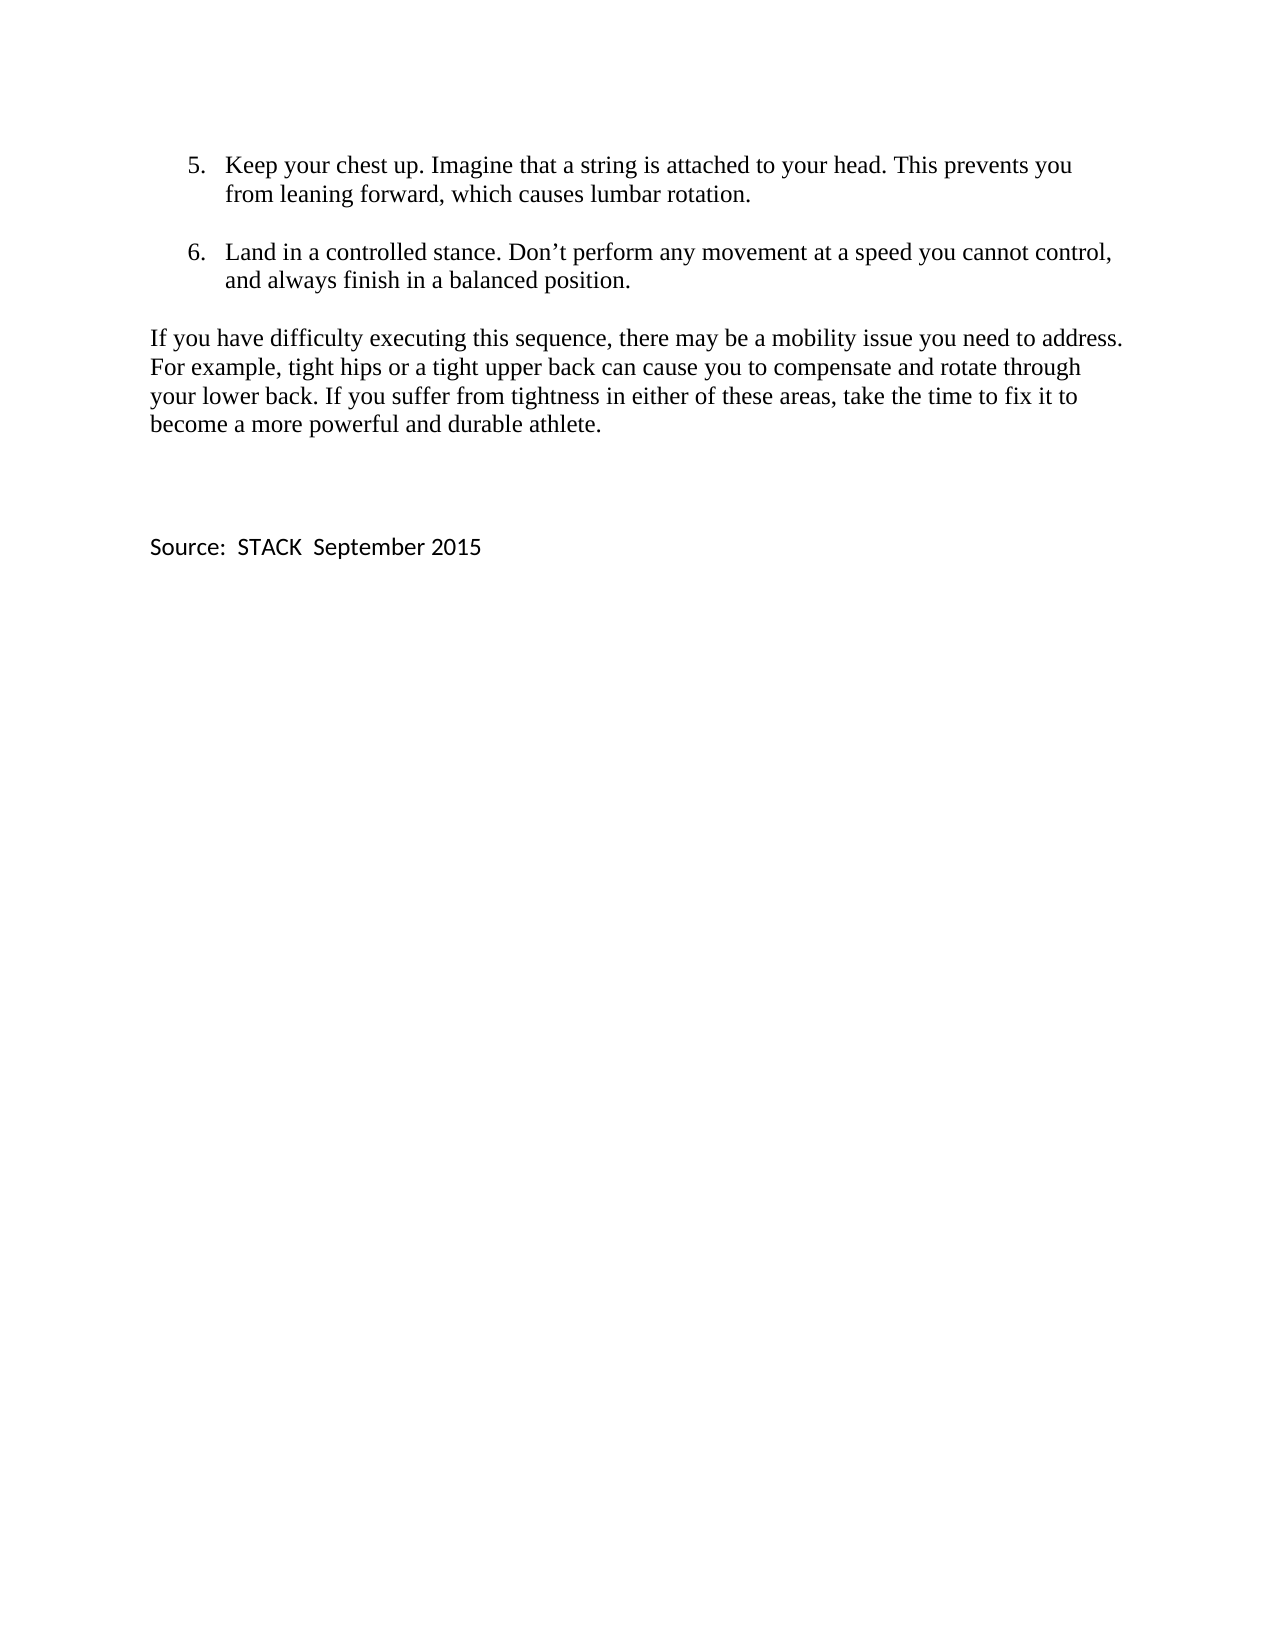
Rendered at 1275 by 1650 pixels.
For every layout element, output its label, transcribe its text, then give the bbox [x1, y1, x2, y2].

list Keep your chest up. Imagine that a string is attached to your head. This prevents you from leaning forward, which causes lumbar rotation. [187, 150, 1125, 207]
text Source: STACK September 2015 [150, 531, 1125, 561]
text If you have difficulty executing this sequence, there may be a mobility issue you need to address. For example, tight hips or a tight upper back can cause you to compensate and rotate through your lower back. If you suffer from tightness in either of these areas, take the time to fix it to become a more powerful and durable athlete. [150, 323, 1125, 438]
list Land in a controlled stance. Don’t perform any movement at a speed you cannot control, and always finish in a balanced position. [187, 237, 1125, 294]
